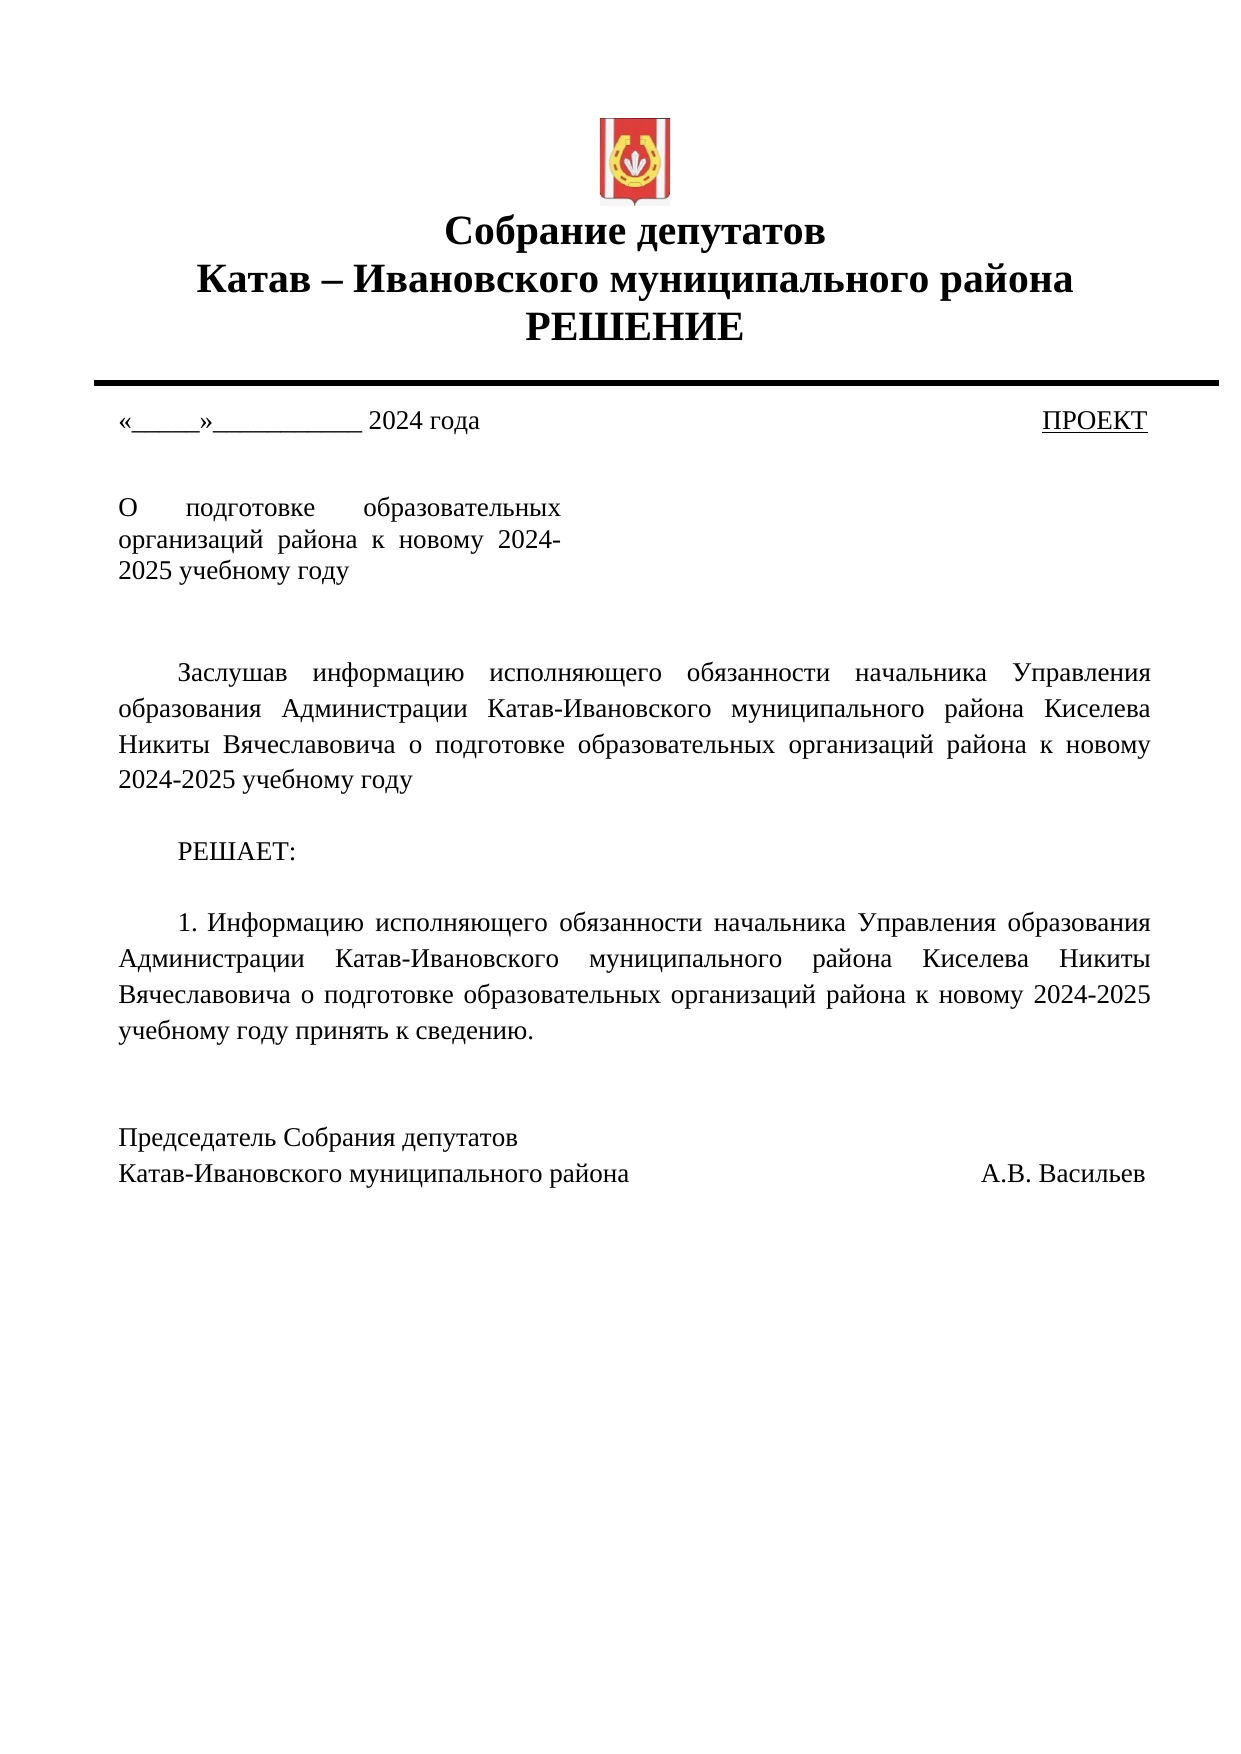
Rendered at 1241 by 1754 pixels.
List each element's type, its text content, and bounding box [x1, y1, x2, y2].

list Информацию исполняющего обязанности начальника Управления образования Администрации Катав-Ивановского муниципального района Киселева Никиты Вячеславовича о подготовке образовательных организаций района к новому 2024-2025 учебному году принять к сведению. [118, 907, 1152, 1045]
text Катав-Ивановского муниципального района А.В. Васильев [118, 1157, 1152, 1188]
text РЕШЕНИЕ [118, 301, 1152, 349]
picture [599, 118, 671, 206]
text Собрание депутатов [118, 206, 1152, 253]
text Председатель Собрания депутатов [118, 1121, 1152, 1152]
text О подготовке образовательных организаций района к новому 2024-2025 учебному году [118, 492, 561, 585]
text РЕШАЕТ: [118, 835, 1152, 866]
text Заслушав информацию исполняющего обязанности начальника Управления образования Администрации Катав-Ивановского муниципального района Киселева Никиты Вячеславовича о подготовке образовательных организаций района к новому 2024-2025 учебному году [118, 656, 1152, 795]
text «_____»___________ 2024 года ПРОЕКТ [118, 404, 1152, 436]
text Катав – Ивановского муниципального района [118, 253, 1152, 301]
